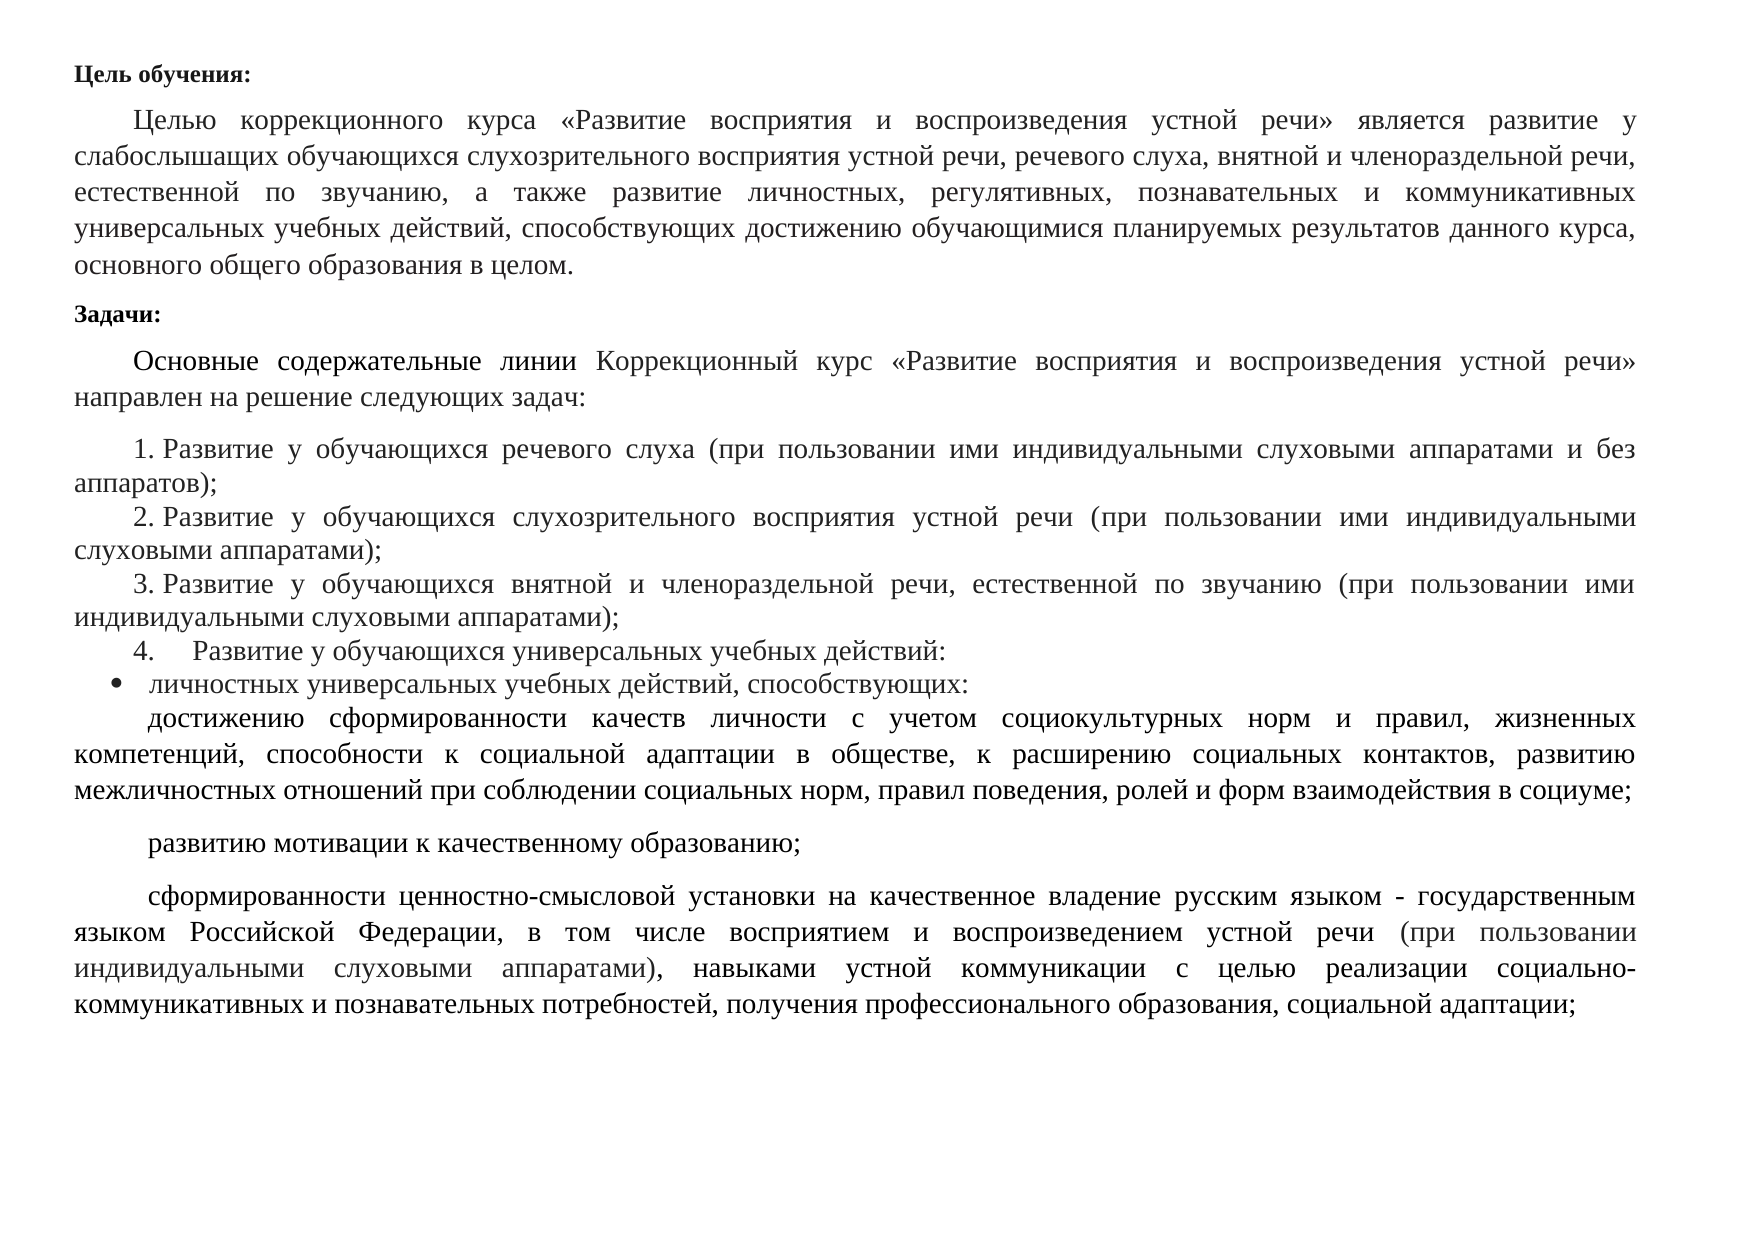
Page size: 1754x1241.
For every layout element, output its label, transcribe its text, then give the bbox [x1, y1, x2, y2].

text Основные содержательные линии Коррекционный курс «Развитие восприятия и воспроизведения устной речи» направлен на решение следующих задач: [74, 343, 1637, 412]
list личностных универсальных учебных действий, способствующих: [111, 666, 1637, 700]
text Цель обучения: [74, 59, 1637, 88]
list Развитие у обучающихся речевого слуха (при пользовании ими индивидуальными слуховыми аппаратами и без аппаратов); [74, 432, 1637, 499]
list Развитие у обучающихся универсальных учебных действий: [133, 633, 1637, 666]
text развитию мотивации к качественному образованию; [74, 825, 1637, 859]
list Развитие у обучающихся слухозрительного восприятия устной речи (при пользовании ими индивидуальными слуховыми аппаратами); [74, 499, 1637, 566]
text Целью коррекционного курса «Развитие восприятия и воспроизведения устной речи» является развитие у слабослышащих обучающихся слухозрительного восприятия устной речи, речевого слуха, внятной и членораздельной речи, естественной по звучанию, а также развитие личностных, регулятивных, познавательных и коммуникативных универсальных учебных действий, способствующих достижению обучающимися планируемых результатов данного курса, основного общего образования в целом. [74, 102, 1637, 280]
text сформированности ценностно-смысловой установки на качественное владение русским языком - государственным языком Российской Федерации, в том числе восприятием и воспроизведением устной речи (при пользовании индивидуальными слуховыми аппаратами), навыками устной коммуникации с целью реализации социально-коммуникативных и познавательных потребностей, получения профессионального образования, социальной адаптации; [74, 878, 1637, 1020]
text достижению сформированности качеств личности с учетом социокультурных норм и правил, жизненных компетенций, способности к социальной адаптации в обществе, к расширению социальных контактов, развитию межличностных отношений при соблюдении социальных норм, правил поведения, ролей и форм взаимодействия в социуме; [74, 700, 1637, 806]
text Задачи: [74, 299, 1637, 328]
list Развитие у обучающихся внятной и членораздельной речи, естественной по звучанию (при пользовании ими индивидуальными слуховыми аппаратами); [74, 566, 1637, 633]
